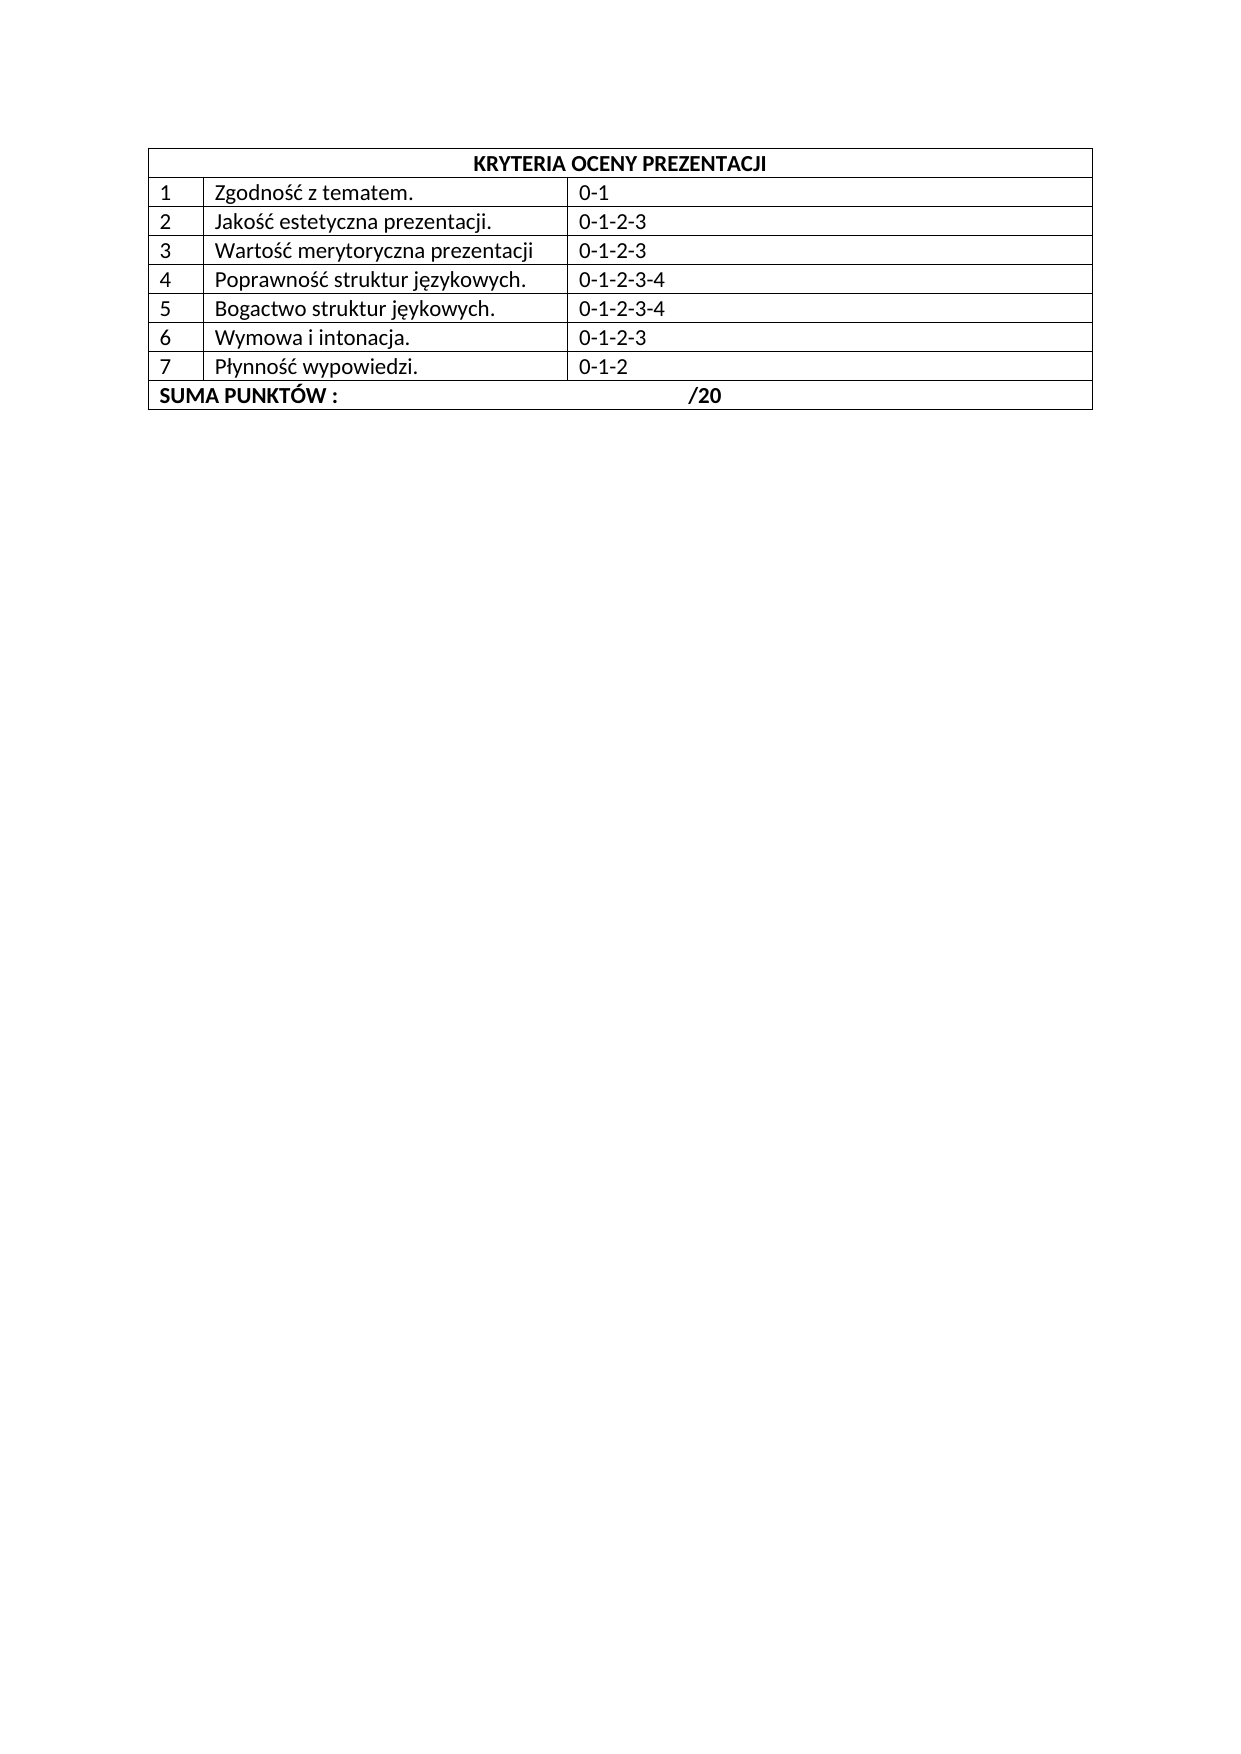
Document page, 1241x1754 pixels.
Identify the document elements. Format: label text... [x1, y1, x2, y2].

table_cell 5 [149, 294, 203, 322]
table_cell 0-1-2-3 [568, 323, 1092, 351]
table_cell 3 [149, 236, 203, 264]
table_cell 0-1-2-3-4 [568, 265, 1092, 293]
table_cell Wartość merytoryczna prezentacji [204, 236, 567, 264]
table_cell Zgodność z tematem. [204, 178, 567, 206]
table_cell 6 [149, 323, 203, 351]
table_cell 0-1-2-3-4 [568, 294, 1092, 322]
table_cell 0-1 [568, 178, 1092, 206]
table_cell Wymowa i intonacja. [204, 323, 567, 351]
table_cell Jakość estetyczna prezentacji. [204, 207, 567, 235]
table_cell 1 [149, 178, 203, 206]
table_cell Płynność wypowiedzi. [204, 352, 567, 380]
table_cell SUMA PUNKTÓW : /20 [149, 381, 1092, 409]
table_cell 4 [149, 265, 203, 293]
table_header KRYTERIA OCENY PREZENTACJI [149, 149, 1092, 177]
table_cell 0-1-2-3 [568, 236, 1092, 264]
table_cell 2 [149, 207, 203, 235]
table_cell 7 [149, 352, 203, 380]
table_cell 0-1-2 [568, 352, 1092, 380]
table_cell Bogactwo struktur jęykowych. [204, 294, 567, 322]
table_cell Poprawność struktur językowych. [204, 265, 567, 293]
table_cell 0-1-2-3 [568, 207, 1092, 235]
